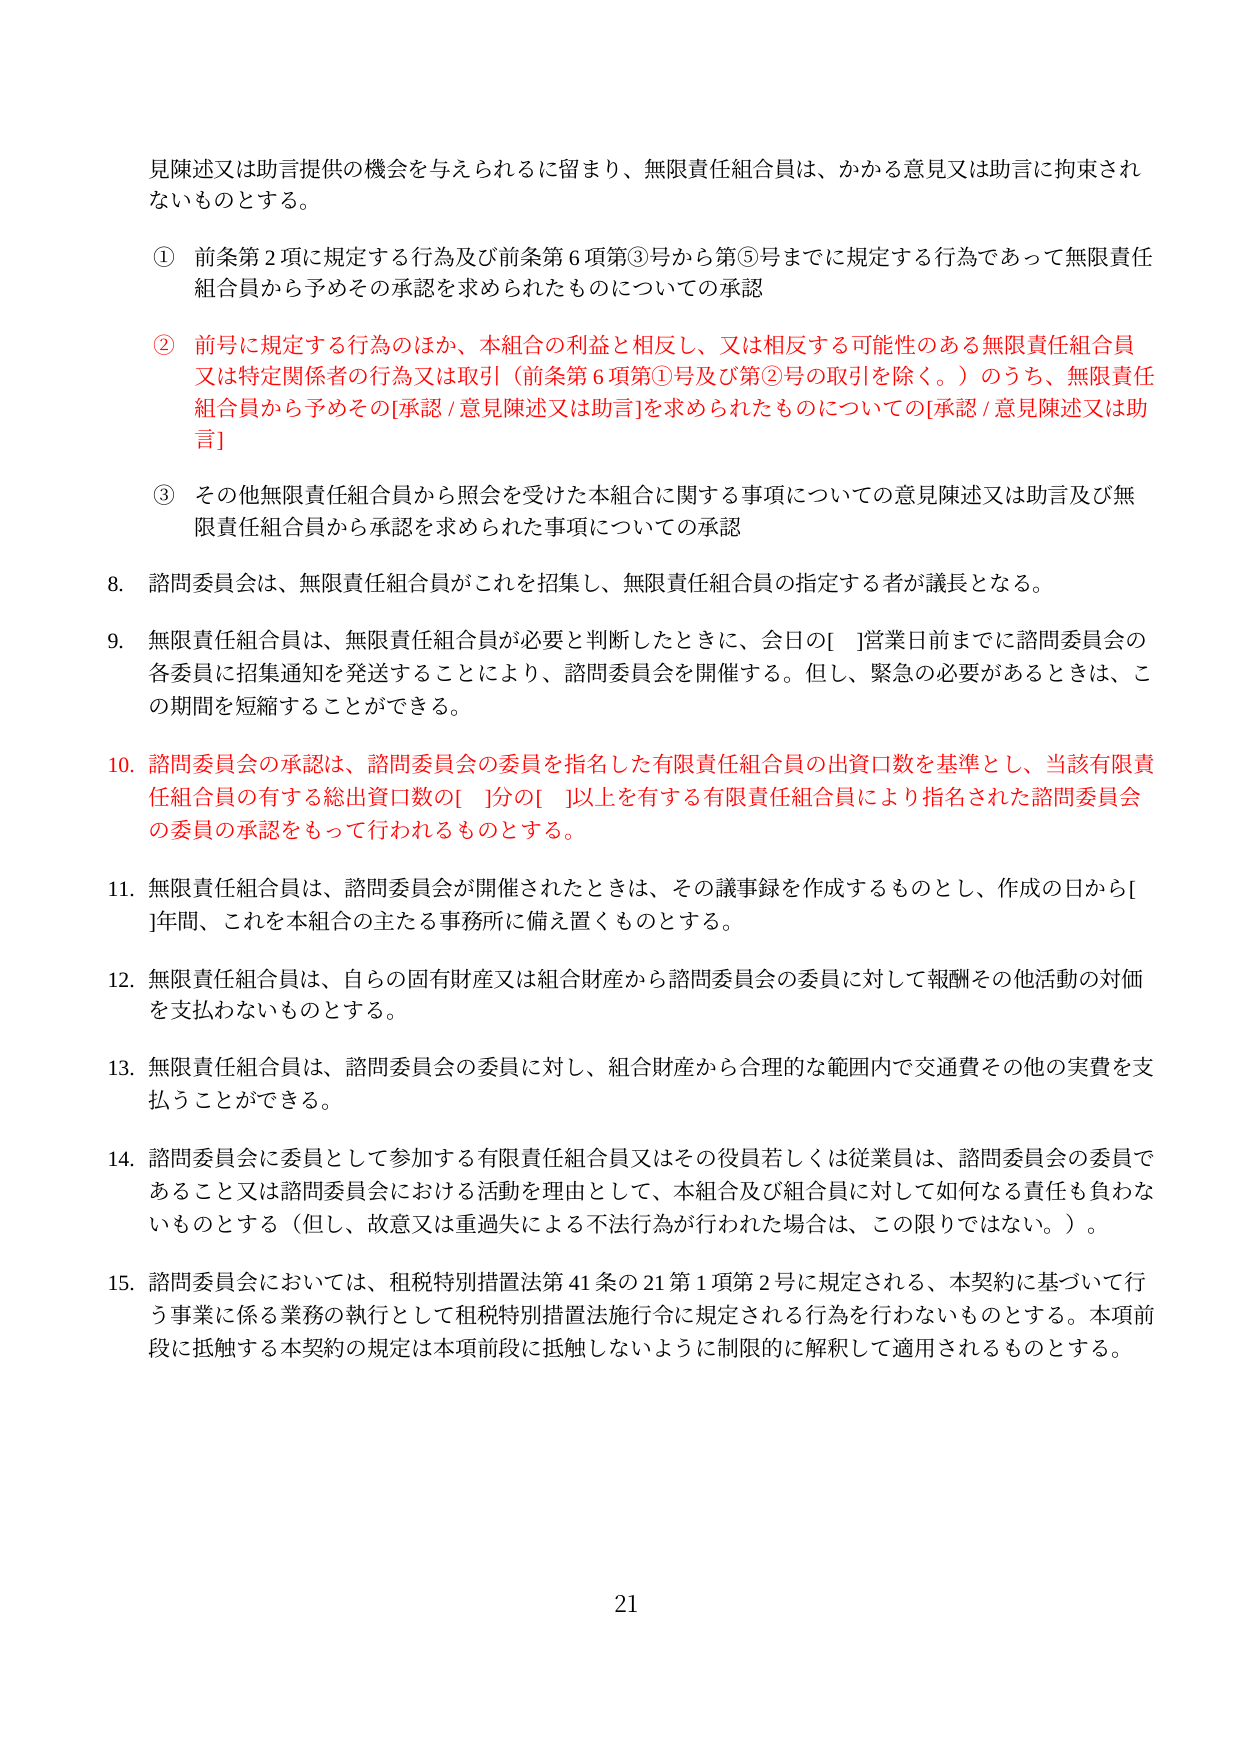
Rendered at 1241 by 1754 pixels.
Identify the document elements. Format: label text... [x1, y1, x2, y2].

list その他無限責任組合員から照会を受けた本組合に関する事項についての意見陳述又は助言及び無限責任組合員から承認を求められた事項についての承認 [153, 479, 1157, 542]
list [107, 152, 1157, 215]
list 諮問委員会は、無限責任組合員がこれを招集し、無限責任組合員の指定する者が議長となる。 [107, 567, 1157, 598]
list 無限責任組合員は、無限責任組合員が必要と判断したときに、会日の[ ]営業日前までに諮問委員会の各委員に招集通知を発送することにより、諮問委員会を開催する。但し、緊急の必要があるときは、この期間を短縮することができる。 [107, 623, 1157, 721]
list 諮問委員会においては、租税特別措置法第41条の21第1項第2号に規定される、本契約に基づいて行う事業に係る業務の執行として租税特別措置法施行令に規定される行為を行わないものとする。本項前段に抵触する本契約の規定は本項前段に抵触しないように制限的に解釈して適用されるものとする。 [107, 1265, 1157, 1363]
list 前号に規定する行為のほか、本組合の利益と相反し、又は相反する可能性のある無限責任組合員又は特定関係者の行為又は取引（前条第6項第①号及び第②号の取引を除く。）のうち、無限責任組合員から予めその[承認 / 意見陳述又は助言]を求められたものについての[承認 / 意見陳述又は助言] [153, 328, 1157, 454]
list 無限責任組合員は、諮問委員会の委員に対し、組合財産から合理的な範囲内で交通費その他の実費を支払うことができる。 [107, 1050, 1157, 1115]
list 諮問委員会に委員として参加する有限責任組合員又はその役員若しくは従業員は、諮問委員会の委員であること又は諮問委員会における活動を理由として、本組合及び組合員に対して如何なる責任も負わないものとする（但し、故意又は重過失による不法行為が行われた場合は、この限りではない。）。 [107, 1141, 1157, 1239]
list 無限責任組合員は、自らの固有財産又は組合財産から諮問委員会の委員に対して報酬その他活動の対価を支払わないものとする。 [107, 962, 1157, 1025]
list 無限責任組合員は、諮問委員会が開催されたときは、その議事録を作成するものとし、作成の日から[ ]年間、これを本組合の主たる事務所に備え置くものとする。 [107, 871, 1157, 936]
list 諮問委員会の承認は、諮問委員会の委員を指名した有限責任組合員の出資口数を基準とし、当該有限責任組合員の有する総出資口数の[ ]分の[ ]以上を有する有限責任組合員により指名された諮問委員会の委員の承認をもって行われるものとする。 [107, 747, 1157, 845]
list 前条第2項に規定する行為及び前条第6項第③号から第⑤号までに規定する行為であって無限責任組合員から予めその承認を求められたものについての承認 [153, 240, 1157, 303]
